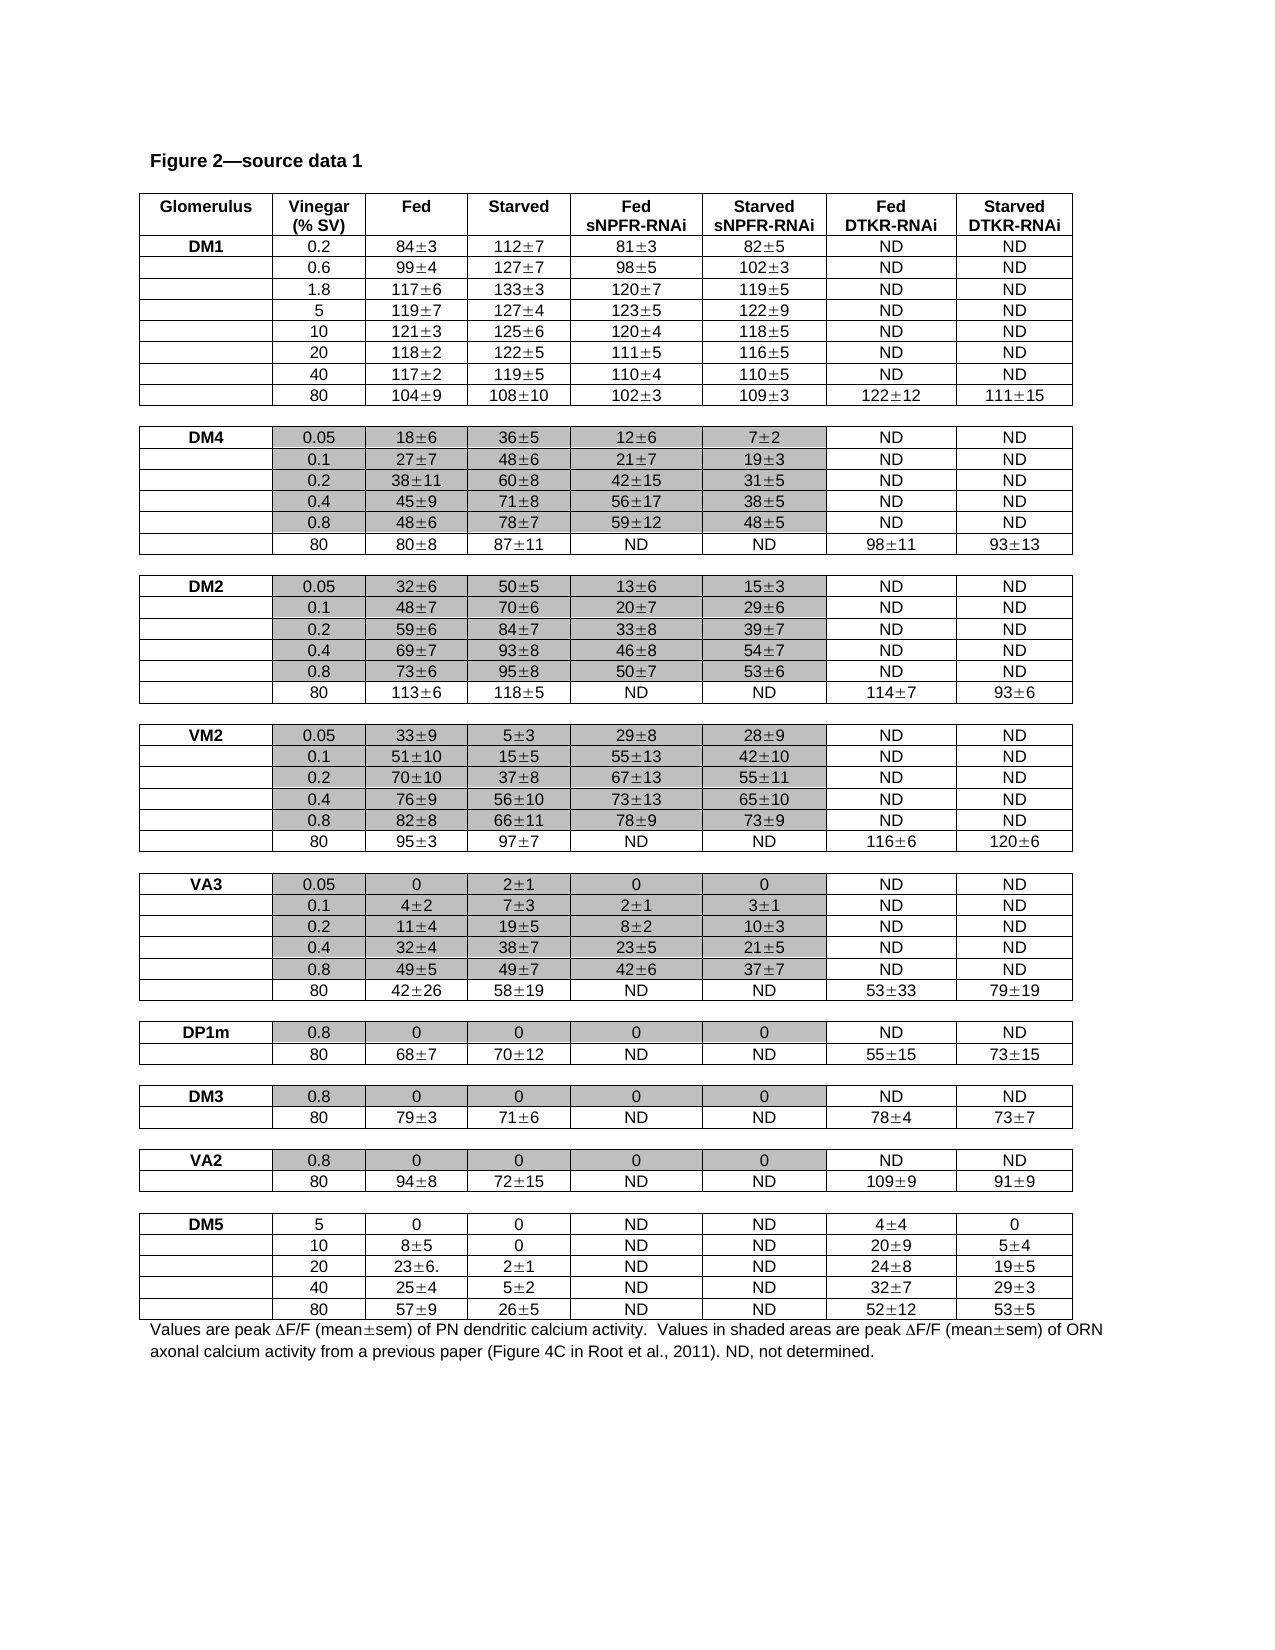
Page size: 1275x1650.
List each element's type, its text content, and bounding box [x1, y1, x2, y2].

table_cell 847 [468, 619, 570, 639]
table_cell [365, 1192, 467, 1212]
table_cell ND [703, 1107, 826, 1127]
table_cell 718 [468, 491, 570, 511]
table_cell ND [703, 534, 826, 554]
table_cell 793 [366, 1107, 467, 1127]
table_cell [140, 1129, 272, 1149]
table_cell 787 [468, 512, 570, 532]
table_cell ND [827, 300, 956, 320]
table_cell [570, 406, 702, 426]
table_cell 0.1 [273, 597, 365, 617]
table_cell 7010 [366, 767, 467, 787]
table_cell [140, 470, 272, 490]
table_cell 1115 [571, 342, 702, 362]
table_cell [702, 1192, 826, 1212]
table_cell ND [957, 810, 1072, 830]
table_cell [140, 1065, 272, 1085]
table_cell [140, 852, 272, 872]
table_cell 293 [957, 1277, 1072, 1297]
table_cell 21 [571, 895, 702, 915]
table_cell ND [703, 831, 826, 851]
table_cell 6510 [703, 789, 826, 809]
table_cell 0.4 [273, 789, 365, 809]
table_cell 1176 [366, 279, 467, 299]
table_cell [140, 1277, 272, 1297]
table_cell 5 [273, 300, 365, 320]
table_cell 327 [827, 1277, 956, 1297]
table_cell ND [571, 682, 702, 702]
table_cell 485 [703, 512, 826, 532]
table_cell 7215 [468, 1171, 570, 1191]
table_cell 0 [571, 1022, 702, 1042]
table_cell 0.05 [273, 576, 365, 596]
table_cell ND [957, 1022, 1072, 1042]
table_cell 80 [273, 831, 365, 851]
table_cell 0.05 [273, 874, 365, 894]
table_cell [140, 1299, 272, 1319]
table_cell 11115 [957, 385, 1072, 405]
table_cell [272, 852, 365, 872]
table_cell [140, 959, 272, 979]
table_cell [140, 1171, 272, 1191]
table_cell 1136 [366, 682, 467, 702]
table_cell 1195 [468, 364, 570, 384]
table_cell 7315 [957, 1044, 1072, 1064]
table_cell 0.8 [273, 1022, 365, 1042]
table_cell 85 [366, 1235, 467, 1255]
table_cell 377 [703, 959, 826, 979]
table_cell 1182 [366, 342, 467, 362]
table_cell [140, 364, 272, 384]
table_cell 0 [468, 1150, 570, 1170]
table_cell 298 [571, 725, 702, 745]
table_cell 1207 [571, 279, 702, 299]
table_header Starved sNPFR-RNAi [703, 194, 826, 235]
table_cell [140, 767, 272, 787]
table_cell 0 [571, 1150, 702, 1170]
table_cell [272, 1001, 365, 1021]
table_cell DM2 [140, 576, 272, 596]
table_cell ND [703, 1299, 826, 1319]
table_cell 825 [703, 236, 826, 256]
table_cell 0 [957, 1214, 1072, 1234]
table_cell ND [827, 364, 956, 384]
table_cell 296 [703, 597, 826, 617]
table_cell 20 [273, 342, 365, 362]
table_cell 1165 [703, 342, 826, 362]
table_cell ND [703, 1044, 826, 1064]
table_cell [140, 1235, 272, 1255]
table_cell 6611 [468, 810, 570, 830]
table_cell ND [827, 1086, 956, 1106]
table_cell 5 [273, 1214, 365, 1234]
table_cell 737 [957, 1107, 1072, 1127]
table_cell 326 [366, 576, 467, 596]
table_cell 487 [366, 597, 467, 617]
table_cell ND [957, 937, 1072, 957]
table_cell [956, 1065, 1073, 1085]
table_cell 1147 [827, 682, 956, 702]
table_cell ND [827, 746, 956, 766]
table_cell [467, 406, 570, 426]
table_cell 80 [273, 682, 365, 702]
table_cell ND [827, 512, 956, 532]
table_cell 378 [468, 767, 570, 787]
table_cell [140, 619, 272, 639]
table_cell [956, 1192, 1073, 1212]
table_cell 1277 [468, 257, 570, 277]
table_cell ND [827, 279, 956, 299]
table_cell ND [957, 257, 1072, 277]
table_cell 736 [366, 661, 467, 681]
table_cell [570, 704, 702, 724]
table_cell 486 [366, 512, 467, 532]
table_cell 235 [571, 937, 702, 957]
table_cell 0.2 [273, 767, 365, 787]
table_cell 426 [571, 959, 702, 979]
table_cell 1023 [571, 385, 702, 405]
table_cell [140, 342, 272, 362]
table_cell 1023 [703, 257, 826, 277]
table_cell 0.1 [273, 746, 365, 766]
table_cell 5617 [571, 491, 702, 511]
table_cell ND [571, 1107, 702, 1127]
table_cell ND [827, 342, 956, 362]
table_cell [570, 1001, 702, 1021]
table_cell 126 [571, 427, 702, 447]
table_cell 0.2 [273, 236, 365, 256]
table_cell 42 [366, 895, 467, 915]
table_cell 843 [366, 236, 467, 256]
table_cell 12212 [827, 385, 956, 405]
table_cell 948 [366, 1171, 467, 1191]
table_cell [826, 704, 956, 724]
table_cell 0 [468, 1086, 570, 1106]
table_cell [140, 682, 272, 702]
table_cell [140, 406, 272, 426]
table_cell ND [827, 449, 956, 469]
table_cell ND [703, 1171, 826, 1191]
table_cell 0.2 [273, 916, 365, 936]
table_cell 497 [468, 959, 570, 979]
table_cell ND [827, 937, 956, 957]
table_cell DM3 [140, 1086, 272, 1106]
table_cell 80 [273, 1107, 365, 1127]
table_cell 706 [468, 597, 570, 617]
table_cell ND [827, 895, 956, 915]
table_cell ND [703, 1214, 826, 1234]
table_cell VA2 [140, 1150, 272, 1170]
table_cell 103 [703, 916, 826, 936]
table_cell 486 [468, 449, 570, 469]
table_cell 195 [468, 916, 570, 936]
table_cell [140, 831, 272, 851]
table_cell [140, 512, 272, 532]
table_cell 315 [703, 470, 826, 490]
table_cell 1204 [571, 321, 702, 341]
table_cell 5912 [571, 512, 702, 532]
table_cell [956, 1001, 1073, 1021]
table_cell 5610 [468, 789, 570, 809]
table_cell ND [957, 279, 1072, 299]
table_cell 985 [571, 257, 702, 277]
table_cell [956, 555, 1073, 575]
table_cell [365, 704, 467, 724]
table_cell 1225 [468, 342, 570, 362]
table_cell 687 [366, 1044, 467, 1064]
table_cell ND [703, 1277, 826, 1297]
table_cell 277 [366, 449, 467, 469]
table_cell 1172 [366, 364, 467, 384]
table_cell 828 [366, 810, 467, 830]
table_cell 324 [366, 937, 467, 957]
table_cell [365, 1001, 467, 1021]
table_cell ND [957, 959, 1072, 979]
table_cell 80 [273, 1171, 365, 1191]
table_cell 0 [571, 874, 702, 894]
table_cell 52 [468, 1277, 570, 1297]
table_cell [467, 852, 570, 872]
table_cell [272, 555, 365, 575]
table_cell DM1 [140, 236, 272, 256]
table_cell [570, 1192, 702, 1212]
table_cell ND [571, 1277, 702, 1297]
table_cell 1105 [703, 364, 826, 384]
table_cell ND [571, 1235, 702, 1255]
table_cell 82 [571, 916, 702, 936]
table_cell 40 [273, 364, 365, 384]
table_cell 136 [571, 576, 702, 596]
table_cell 397 [703, 619, 826, 639]
table_cell 1195 [703, 279, 826, 299]
table_cell ND [571, 1171, 702, 1191]
table_cell 716 [468, 1107, 570, 1127]
table_cell ND [957, 576, 1072, 596]
table_cell ND [957, 512, 1072, 532]
table_cell 919 [957, 1171, 1072, 1191]
table_cell ND [827, 597, 956, 617]
table_cell 1197 [366, 300, 467, 320]
table_cell 1274 [468, 300, 570, 320]
table_cell ND [957, 236, 1072, 256]
table_cell 0.8 [273, 959, 365, 979]
table_cell 4210 [703, 746, 826, 766]
table_cell [365, 1065, 467, 1085]
table_cell 10 [273, 1235, 365, 1255]
table_cell 547 [703, 640, 826, 660]
table_cell ND [957, 895, 1072, 915]
table_cell 0.8 [273, 661, 365, 681]
table_cell 385 [703, 491, 826, 511]
table_cell [140, 704, 272, 724]
table_cell 114 [366, 916, 467, 936]
table_header Vinegar (% SV) [273, 194, 365, 235]
table_cell 5515 [827, 1044, 956, 1064]
table_cell 0.1 [273, 895, 365, 915]
table_cell 0.4 [273, 640, 365, 660]
table_cell [365, 406, 467, 426]
table_cell [956, 1129, 1073, 1149]
table_cell ND [827, 236, 956, 256]
table_cell ND [957, 300, 1072, 320]
table_cell 365 [468, 427, 570, 447]
table_cell [365, 1129, 467, 1149]
table_cell 9811 [827, 534, 956, 554]
table_cell ND [571, 1256, 702, 1276]
table_cell [956, 852, 1073, 872]
table_cell 248 [827, 1256, 956, 1276]
table_cell [140, 640, 272, 660]
table_cell ND [827, 576, 956, 596]
table_cell 0 [468, 1235, 570, 1255]
table_cell 0 [366, 1150, 467, 1170]
table_cell [702, 704, 826, 724]
table_cell [140, 555, 272, 575]
table_cell ND [827, 959, 956, 979]
table_cell 338 [571, 619, 702, 639]
table_cell 0 [703, 1022, 826, 1042]
table_cell [570, 555, 702, 575]
table_cell [140, 257, 272, 277]
text Figure 2—source data 1 [150, 150, 1125, 172]
table_cell ND [827, 661, 956, 681]
table_cell 697 [366, 640, 467, 660]
table_cell 0.2 [273, 470, 365, 490]
table_cell [956, 704, 1073, 724]
table_cell 769 [366, 789, 467, 809]
table_cell ND [571, 1044, 702, 1064]
table_cell 209 [827, 1235, 956, 1255]
table_cell ND [571, 980, 702, 1000]
table_cell 1229 [703, 300, 826, 320]
table_cell ND [571, 534, 702, 554]
table_cell [140, 534, 272, 554]
table_cell 0 [571, 1086, 702, 1106]
table_cell [272, 1065, 365, 1085]
table_cell ND [957, 597, 1072, 617]
table_cell 0 [703, 874, 826, 894]
table_cell 0.8 [273, 1150, 365, 1170]
table_cell ND [957, 342, 1072, 362]
table_cell 1104 [571, 364, 702, 384]
table_cell 536 [703, 661, 826, 681]
table_cell 0 [366, 1214, 467, 1234]
table_cell 10810 [468, 385, 570, 405]
table_cell 73 [468, 895, 570, 915]
table_cell [467, 1129, 570, 1149]
table_cell 596 [366, 619, 467, 639]
table_cell [826, 852, 956, 872]
table_cell 186 [366, 427, 467, 447]
table_cell 953 [366, 831, 467, 851]
table_cell 1235 [571, 300, 702, 320]
table_cell 0.05 [273, 427, 365, 447]
table_cell 789 [571, 810, 702, 830]
table_cell 5333 [827, 980, 956, 1000]
table_cell 0.2 [273, 619, 365, 639]
table_cell [140, 895, 272, 915]
table_cell ND [957, 874, 1072, 894]
table_cell 193 [703, 449, 826, 469]
table_cell ND [827, 491, 956, 511]
table_cell 0.8 [273, 1086, 365, 1106]
table_cell ND [957, 916, 1072, 936]
table_cell 1099 [827, 1171, 956, 1191]
table_cell [140, 1044, 272, 1064]
table_cell DM5 [140, 1214, 272, 1234]
table_cell ND [957, 1086, 1072, 1106]
table_cell [272, 704, 365, 724]
table_cell ND [827, 789, 956, 809]
table_cell ND [957, 619, 1072, 639]
table_cell 1093 [703, 385, 826, 405]
table_cell [140, 1192, 272, 1212]
table_cell 217 [571, 449, 702, 469]
table_cell ND [957, 364, 1072, 384]
table_cell 0 [366, 874, 467, 894]
table_cell 21 [468, 1256, 570, 1276]
table_cell 0.6 [273, 257, 365, 277]
table_cell 0.05 [273, 725, 365, 745]
table_cell 195 [957, 1256, 1072, 1276]
table_cell ND [957, 789, 1072, 809]
table_cell 31 [703, 895, 826, 915]
table_cell 53 [468, 725, 570, 745]
table_cell ND [571, 1214, 702, 1234]
table_cell 784 [827, 1107, 956, 1127]
table_cell [140, 1001, 272, 1021]
table_cell [826, 406, 956, 426]
table_cell 5110 [366, 746, 467, 766]
table_cell [272, 406, 365, 426]
table_cell 994 [366, 257, 467, 277]
table_cell 7012 [468, 1044, 570, 1064]
table_cell 254 [366, 1277, 467, 1297]
table_cell 459 [366, 491, 467, 511]
table_cell 958 [468, 661, 570, 681]
table_cell [140, 746, 272, 766]
table_cell 5513 [571, 746, 702, 766]
table_cell ND [957, 746, 1072, 766]
table_cell [140, 810, 272, 830]
table_cell 80 [273, 1044, 365, 1064]
table_cell 495 [366, 959, 467, 979]
table_cell [702, 1065, 826, 1085]
table_cell 0.8 [273, 512, 365, 532]
table_cell 1333 [468, 279, 570, 299]
table_cell [702, 406, 826, 426]
table_cell ND [827, 810, 956, 830]
table_cell [467, 1001, 570, 1021]
table_cell 977 [468, 831, 570, 851]
table_cell VA3 [140, 874, 272, 894]
table_cell 289 [703, 725, 826, 745]
table_cell 21 [468, 874, 570, 894]
table_cell ND [957, 470, 1072, 490]
table_cell 938 [468, 640, 570, 660]
table_header Fed [366, 194, 467, 235]
table_cell [140, 449, 272, 469]
table_cell [702, 852, 826, 872]
table_cell ND [827, 470, 956, 490]
table_cell [826, 1001, 956, 1021]
table_cell 1256 [468, 321, 570, 341]
table_cell ND [957, 767, 1072, 787]
table_cell [140, 279, 272, 299]
table_cell [702, 1001, 826, 1021]
table_cell ND [957, 321, 1072, 341]
table_cell 535 [957, 1299, 1072, 1319]
table_cell 0.1 [273, 449, 365, 469]
table_cell 0 [468, 1214, 570, 1234]
table_cell 54 [957, 1235, 1072, 1255]
table_cell 80 [273, 1299, 365, 1319]
table_cell 936 [957, 682, 1072, 702]
table_cell ND [957, 491, 1072, 511]
table_cell [140, 980, 272, 1000]
table_cell 739 [703, 810, 826, 830]
table_cell ND [827, 874, 956, 894]
table_cell 153 [703, 576, 826, 596]
table_cell 215 [703, 937, 826, 957]
table_cell ND [827, 916, 956, 936]
table_cell 579 [366, 1299, 467, 1319]
table_cell [826, 555, 956, 575]
table_cell 10 [273, 321, 365, 341]
table_cell [570, 852, 702, 872]
table_cell [956, 406, 1073, 426]
table_cell [467, 704, 570, 724]
table_header Fed DTKR-RNAi [827, 194, 956, 235]
table_header Glomerulus [140, 194, 272, 235]
table_cell ND [703, 980, 826, 1000]
table_header Starved DTKR-RNAi [957, 194, 1072, 235]
table_cell ND [827, 767, 956, 787]
table_cell 207 [571, 597, 702, 617]
table_cell 5819 [468, 980, 570, 1000]
table_cell 813 [571, 236, 702, 256]
table_cell ND [957, 1150, 1072, 1170]
table_cell DM4 [140, 427, 272, 447]
table_cell 1213 [366, 321, 467, 341]
table_cell 1185 [703, 321, 826, 341]
table_cell [365, 555, 467, 575]
table_cell ND [827, 640, 956, 660]
table_cell 1206 [957, 831, 1072, 851]
table_cell 72 [703, 427, 826, 447]
table_cell [272, 1129, 365, 1149]
table_cell 4226 [366, 980, 467, 1000]
table_cell 7313 [571, 789, 702, 809]
table_cell 20 [273, 1256, 365, 1276]
table_cell [140, 937, 272, 957]
table_cell [467, 555, 570, 575]
table_cell [140, 597, 272, 617]
table_cell [826, 1129, 956, 1149]
table_cell ND [571, 1299, 702, 1319]
table_cell ND [827, 257, 956, 277]
table_cell ND [827, 725, 956, 745]
table_cell ND [571, 831, 702, 851]
table_cell 0 [468, 1022, 570, 1042]
table_cell ND [957, 725, 1072, 745]
table_cell [140, 789, 272, 809]
table_cell DP1m [140, 1022, 272, 1042]
table_cell 80 [273, 385, 365, 405]
table_cell 80 [273, 980, 365, 1000]
table_cell 4215 [571, 470, 702, 490]
table_cell ND [703, 682, 826, 702]
table_cell ND [957, 427, 1072, 447]
table_cell ND [703, 1235, 826, 1255]
table_header Starved [468, 194, 570, 235]
table_cell ND [957, 449, 1072, 469]
table_cell [702, 555, 826, 575]
table_header Fed sNPFR-RNAi [571, 194, 702, 235]
table_cell [570, 1129, 702, 1149]
table_cell 3811 [366, 470, 467, 490]
table_cell 0.8 [273, 810, 365, 830]
table_cell 0.4 [273, 491, 365, 511]
table_cell 236. [366, 1256, 467, 1276]
table_cell 505 [468, 576, 570, 596]
table_cell 9313 [957, 534, 1072, 554]
table_cell [140, 916, 272, 936]
table_cell [826, 1192, 956, 1212]
table_cell [570, 1065, 702, 1085]
table_cell 339 [366, 725, 467, 745]
table_cell [140, 1107, 272, 1127]
table_cell ND [827, 1022, 956, 1042]
table_cell [272, 1192, 365, 1212]
table_cell 80 [273, 534, 365, 554]
table_cell 0 [366, 1086, 467, 1106]
text Values are peak F/F (meansem) of PN dendritic calcium activity. Values in shaded areas are peak F/F (meansem) of ORN axonal calcium activity from a previous paper (Figure 4C in Root et al., 2011). ND, not determined. [150, 1320, 1125, 1361]
table_cell ND [957, 661, 1072, 681]
table_cell ND [827, 321, 956, 341]
table_cell 0 [703, 1150, 826, 1170]
table_cell 44 [827, 1214, 956, 1234]
table_cell [467, 1192, 570, 1212]
table_cell [140, 491, 272, 511]
table_cell ND [827, 1150, 956, 1170]
table_cell [702, 1129, 826, 1149]
table_cell ND [827, 427, 956, 447]
table_cell 507 [571, 661, 702, 681]
table_cell [140, 300, 272, 320]
table_cell [467, 1065, 570, 1085]
table_cell 155 [468, 746, 570, 766]
table_cell 0 [366, 1022, 467, 1042]
table_cell [140, 385, 272, 405]
table_cell 8711 [468, 534, 570, 554]
table_cell [826, 1065, 956, 1085]
table_cell ND [827, 619, 956, 639]
table_cell 1166 [827, 831, 956, 851]
table_cell 1.8 [273, 279, 365, 299]
table_cell 1127 [468, 236, 570, 256]
table_cell 265 [468, 1299, 570, 1319]
table_cell 808 [366, 534, 467, 554]
table_cell 1185 [468, 682, 570, 702]
table_cell 5511 [703, 767, 826, 787]
table_cell 40 [273, 1277, 365, 1297]
table_cell [140, 1256, 272, 1276]
table_cell 0 [703, 1086, 826, 1106]
table_cell 0.4 [273, 937, 365, 957]
table_cell 387 [468, 937, 570, 957]
table_cell 5212 [827, 1299, 956, 1319]
table_cell [140, 321, 272, 341]
table_cell VM2 [140, 725, 272, 745]
table_cell 1049 [366, 385, 467, 405]
table_cell [140, 661, 272, 681]
table_cell 7919 [957, 980, 1072, 1000]
table_cell [365, 852, 467, 872]
table_cell 608 [468, 470, 570, 490]
table_cell ND [957, 640, 1072, 660]
table_cell 468 [571, 640, 702, 660]
table_cell 6713 [571, 767, 702, 787]
table_cell ND [703, 1256, 826, 1276]
